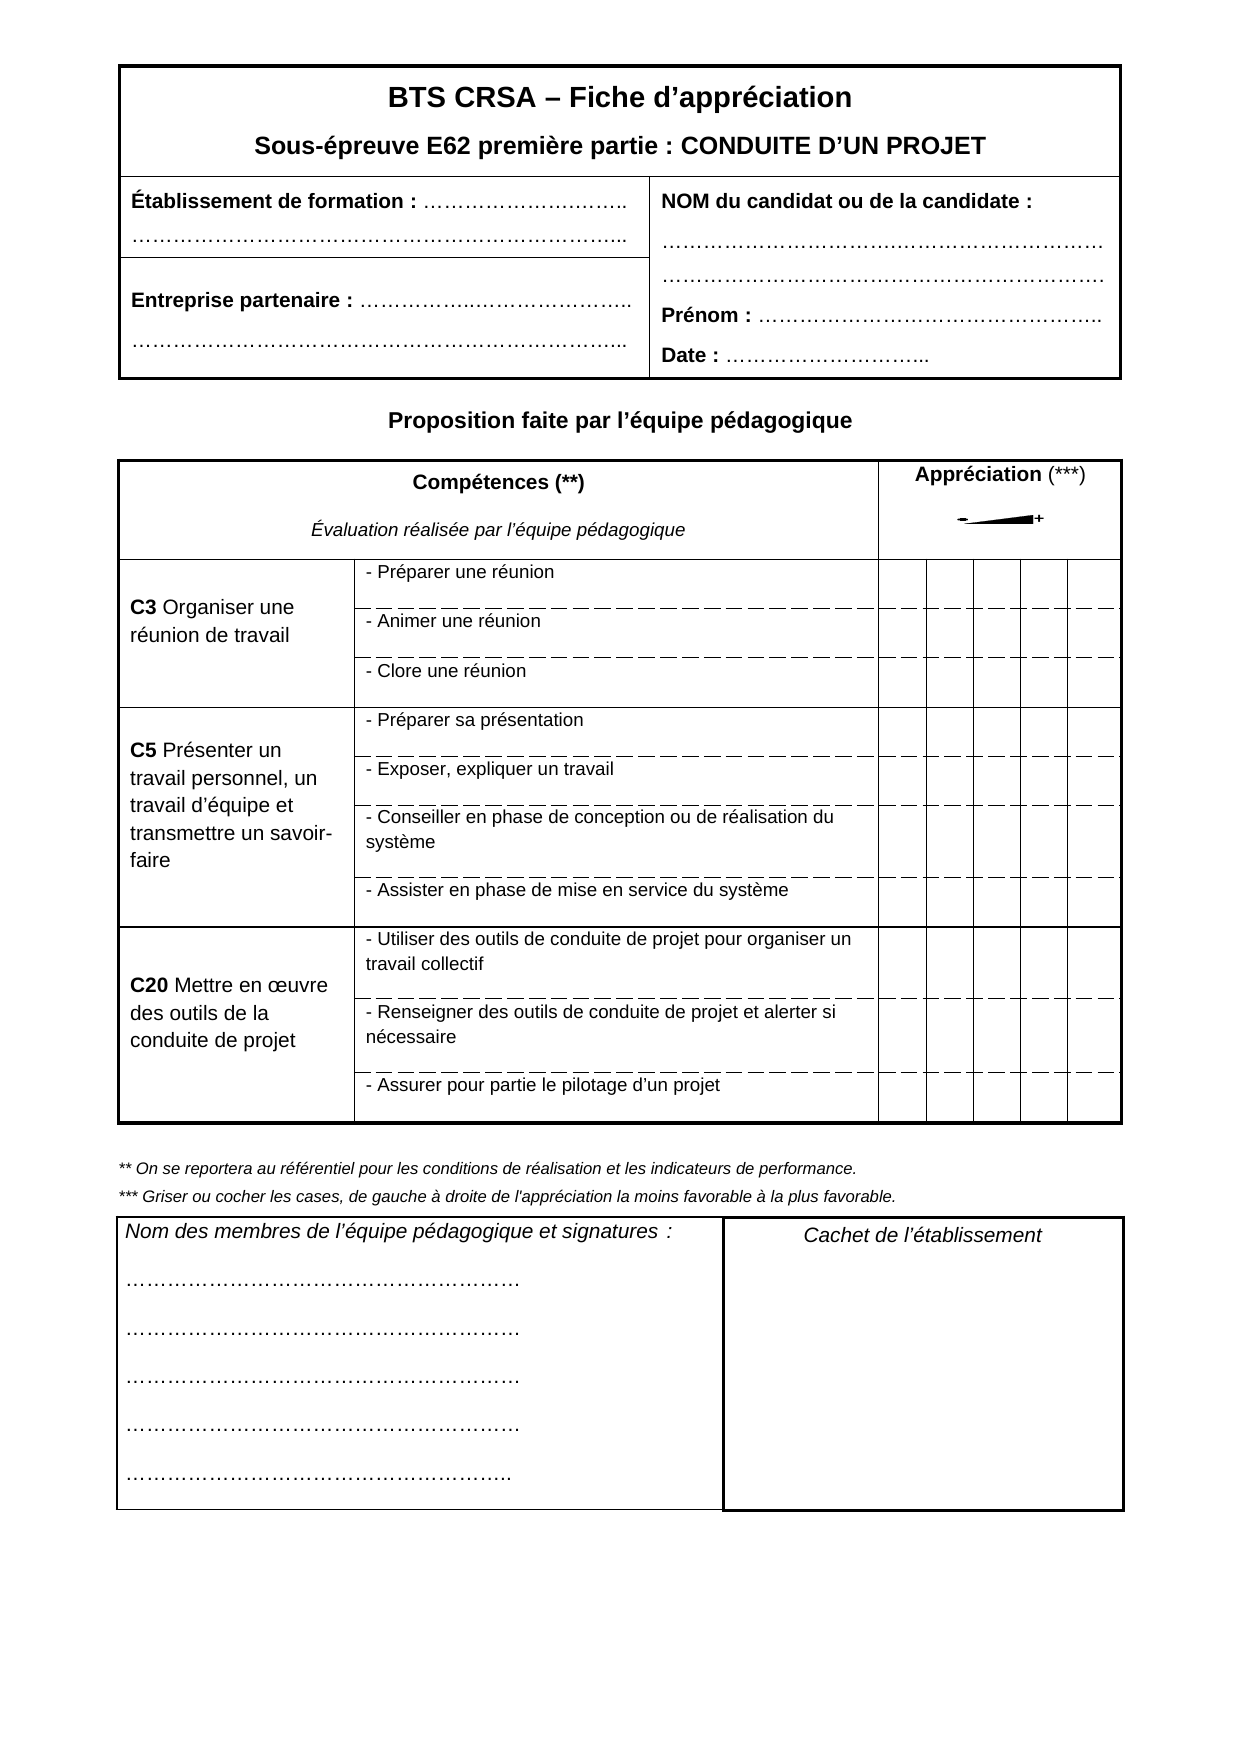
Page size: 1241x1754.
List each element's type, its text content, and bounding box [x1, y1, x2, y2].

table_cell [879, 608, 926, 657]
table_cell [879, 756, 926, 805]
table_header Nom des membres de l’équipe pédagogique et signatures : ………………………………………………… ………………………………………………… ………………………………………………… ………………………………………………… ……………………………………………….. [118, 1218, 722, 1509]
table_cell [1068, 708, 1120, 756]
table_header Appréciation (***) [879, 462, 1120, 558]
table_cell [1021, 657, 1067, 707]
table_cell [1021, 708, 1067, 756]
table_cell [974, 805, 1020, 877]
table_cell [879, 708, 926, 756]
table_cell [1068, 608, 1120, 657]
table_cell [1068, 928, 1120, 998]
table_cell - Préparer sa présentation [355, 708, 878, 756]
table_cell [974, 608, 1020, 657]
table_cell [927, 657, 973, 707]
table_cell - Assister en phase de mise en service du système [355, 877, 878, 926]
table_cell [974, 657, 1020, 707]
text ** On se reportera au référentiel pour les conditions de réalisation et les indicateurs de performance. [118, 1159, 1122, 1178]
table_cell [1021, 998, 1067, 1072]
table_cell [1021, 877, 1067, 926]
table_cell [879, 998, 926, 1072]
table_cell [974, 877, 1020, 926]
table_cell [1068, 560, 1120, 608]
table_cell [879, 877, 926, 926]
table_cell [879, 1072, 926, 1121]
table_cell - Assurer pour partie le pilotage d’un projet [355, 1072, 878, 1121]
text Proposition faite par l’équipe pédagogique [118, 407, 1122, 434]
table_cell C5 Présenter un travail personnel, un travail d’équipe et transmettre un savoir-faire [120, 708, 354, 926]
table_cell [927, 560, 973, 608]
table_header BTS CRSA – Fiche d’appréciation Sous-épreuve E62 première partie : CONDUITE d’un projet [121, 68, 1119, 176]
table_cell [927, 608, 973, 657]
table_cell - Clore une réunion [355, 657, 878, 707]
table_cell [1021, 805, 1067, 877]
table_cell [927, 805, 973, 877]
table_cell - Animer une réunion [355, 608, 878, 657]
table_cell [927, 756, 973, 805]
table_header Cachet de l’établissement [725, 1219, 1122, 1509]
table_cell [1068, 998, 1120, 1072]
table_cell C3 Organiser une réunion de travail [120, 560, 354, 707]
table_cell [879, 805, 926, 877]
table_cell - Exposer, expliquer un travail [355, 756, 878, 805]
table_cell [1021, 608, 1067, 657]
table_cell - Utiliser des outils de conduite de projet pour organiser un travail collectif [355, 928, 878, 998]
table_cell [974, 998, 1020, 1072]
table_cell [1068, 657, 1120, 707]
table_cell [927, 877, 973, 926]
table_cell [927, 1072, 973, 1121]
table_cell NOM du candidat ou de la candidate : …………………………….………………………… ………………………………………………………. Prénom : ………………………………………….. Date : ………………………... [650, 177, 1119, 377]
table_cell [1021, 756, 1067, 805]
table_cell [1068, 805, 1120, 877]
table_cell [974, 756, 1020, 805]
table_cell [1021, 560, 1067, 608]
table_cell [974, 1072, 1020, 1121]
table_cell [1021, 1072, 1067, 1121]
table_cell [879, 657, 926, 707]
text *** Griser ou cocher les cases, de gauche à droite de l'appréciation la moins favorable à la plus favorable. [118, 1187, 1122, 1206]
table_cell [927, 708, 973, 756]
table_header Compétences (**) Évaluation réalisée par l’équipe pédagogique [120, 462, 878, 558]
table_cell [974, 560, 1020, 608]
table_cell [974, 928, 1020, 998]
table_cell [974, 708, 1020, 756]
table_cell [1068, 877, 1120, 926]
table_cell [1068, 756, 1120, 805]
table_cell - Conseiller en phase de conception ou de réalisation du système [355, 805, 878, 877]
table_cell C20 Mettre en œuvre des outils de la conduite de projet [120, 928, 354, 1121]
table_cell Entreprise partenaire : ……………..………………….. ……………………………………………………………... [121, 258, 649, 377]
table_cell [879, 928, 926, 998]
table_cell [1021, 928, 1067, 998]
table_cell Établissement de formation : ………………….…….. ……………………………………………………………... [121, 177, 649, 257]
table_cell [879, 560, 926, 608]
table_cell [1068, 1072, 1120, 1121]
table_cell - Renseigner des outils de conduite de projet et alerter si nécessaire [355, 998, 878, 1072]
table_cell [927, 998, 973, 1072]
table_cell [927, 928, 973, 998]
table_cell - Préparer une réunion [355, 560, 878, 608]
